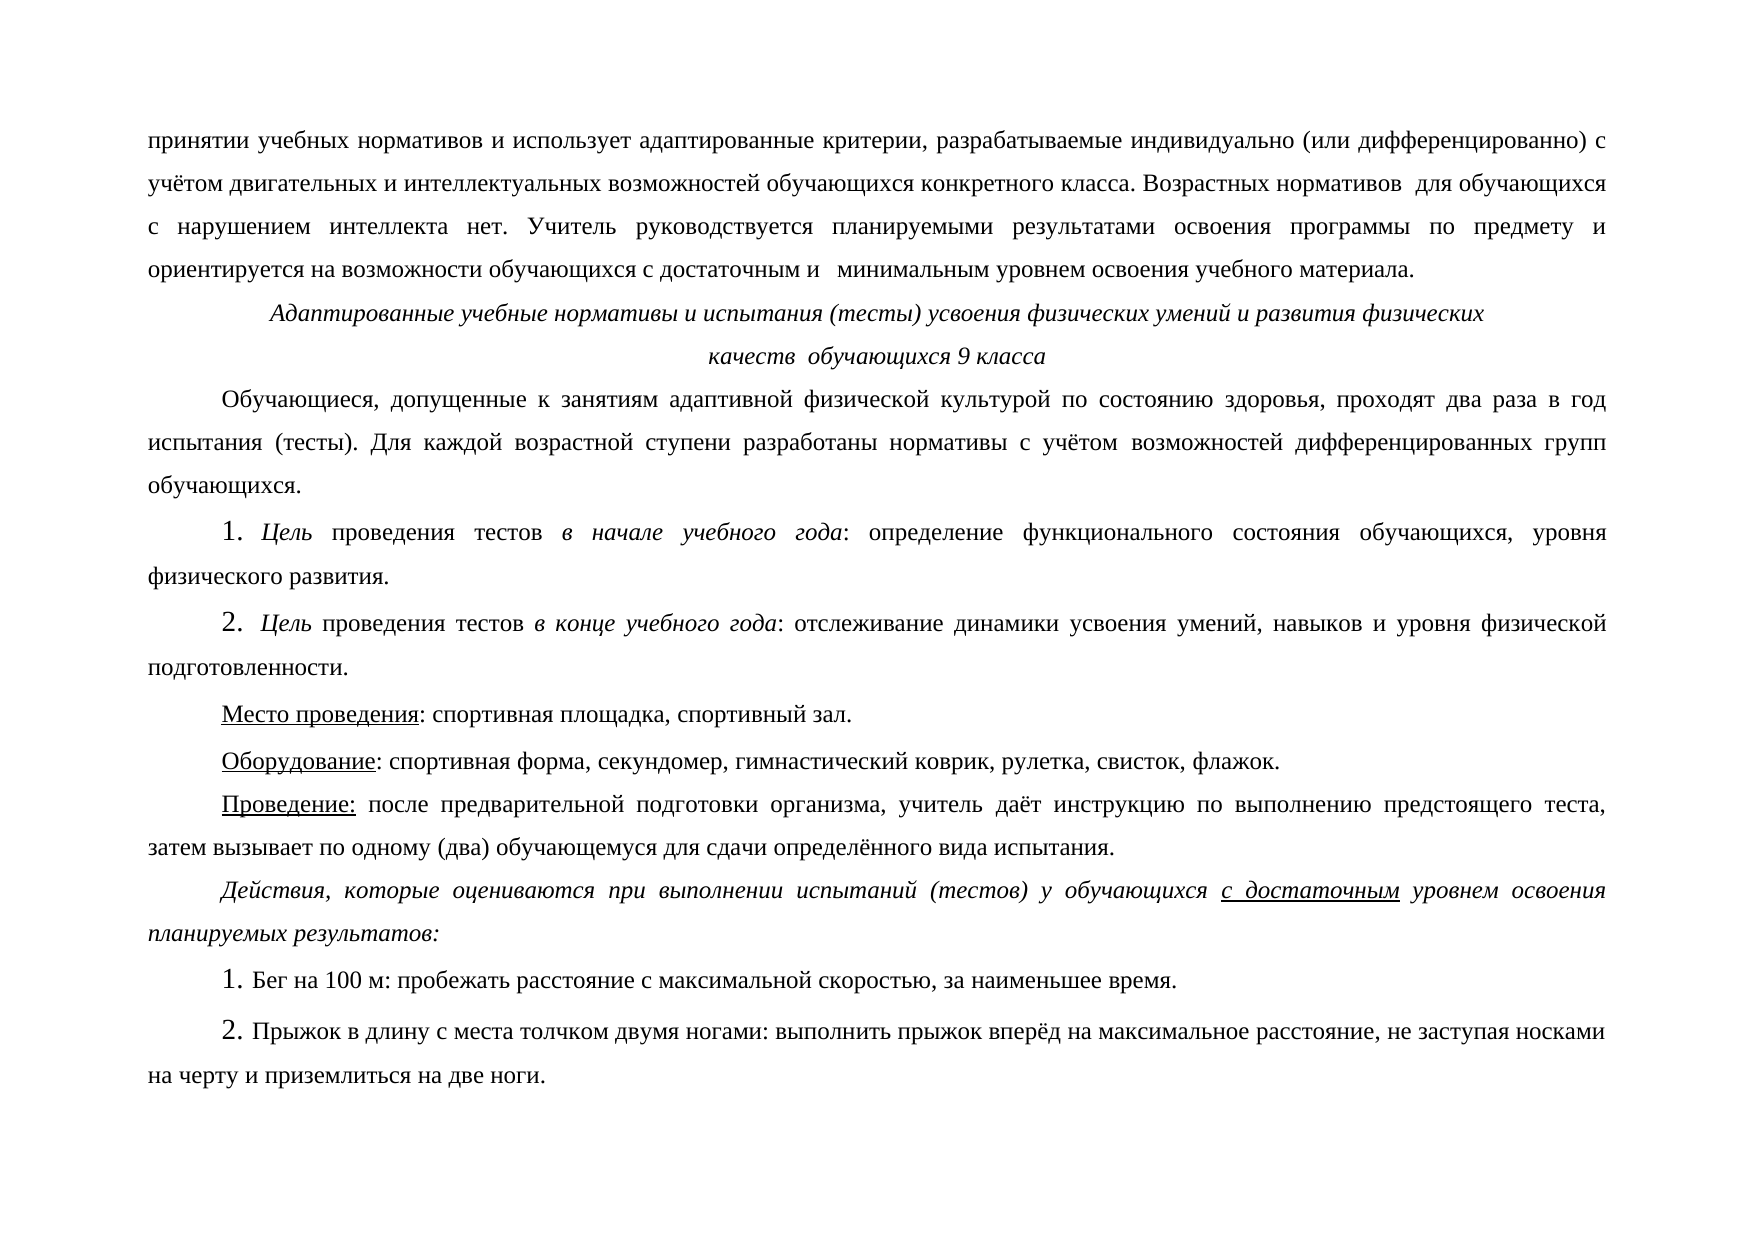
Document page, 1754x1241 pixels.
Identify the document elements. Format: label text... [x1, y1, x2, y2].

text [148, 125, 1606, 283]
text Оборудование: спортивная форма, секундомер, гимнастический коврик, рулетка, свисток, флажок. [148, 746, 1607, 774]
list Цель проведения тестов в начале учебного года: определение функционального состояния обучающихся, уровня физического развития. [148, 513, 1607, 590]
text Действия, которые оцениваются при выполнении испытаний (тестов) у обучающихся с достаточным уровнем освоения планируемых результатов: [148, 875, 1607, 947]
list Бег на 100 м: пробежать расстояние с максимальной скоростью, за наименьшее время. [148, 962, 1606, 995]
list Цель проведения тестов в конце учебного года: отслеживание динамики усвоения умений, навыков и уровня физической подготовленности. [148, 604, 1607, 681]
text Обучающиеся, допущенные к занятиям адаптивной физической культурой по состоянию здоровья, проходят два раза в год испытания (тесты). Для каждой возрастной ступени разработаны нормативы с учётом возможностей дифференцированных групп обучающихся. [148, 384, 1607, 499]
text Проведение: после предварительной подготовки организма, учитель даёт инструкцию по выполнению предстоящего теста, затем вызывает по одному (два) обучающемуся для сдачи определённого вида испытания. [148, 789, 1606, 861]
list Прыжок в длину с места толчком двумя ногами: выполнить прыжок вперёд на максимальное расстояние, не заступая носками на черту и приземлиться на две ноги. [148, 1012, 1606, 1089]
text Адаптированные учебные нормативы и испытания (тесты) усвоения физических умений и развития физических качеств обучающихся 9 класса [240, 298, 1514, 369]
text Место проведения: спортивная площадка, спортивный зал. [221, 696, 1631, 729]
